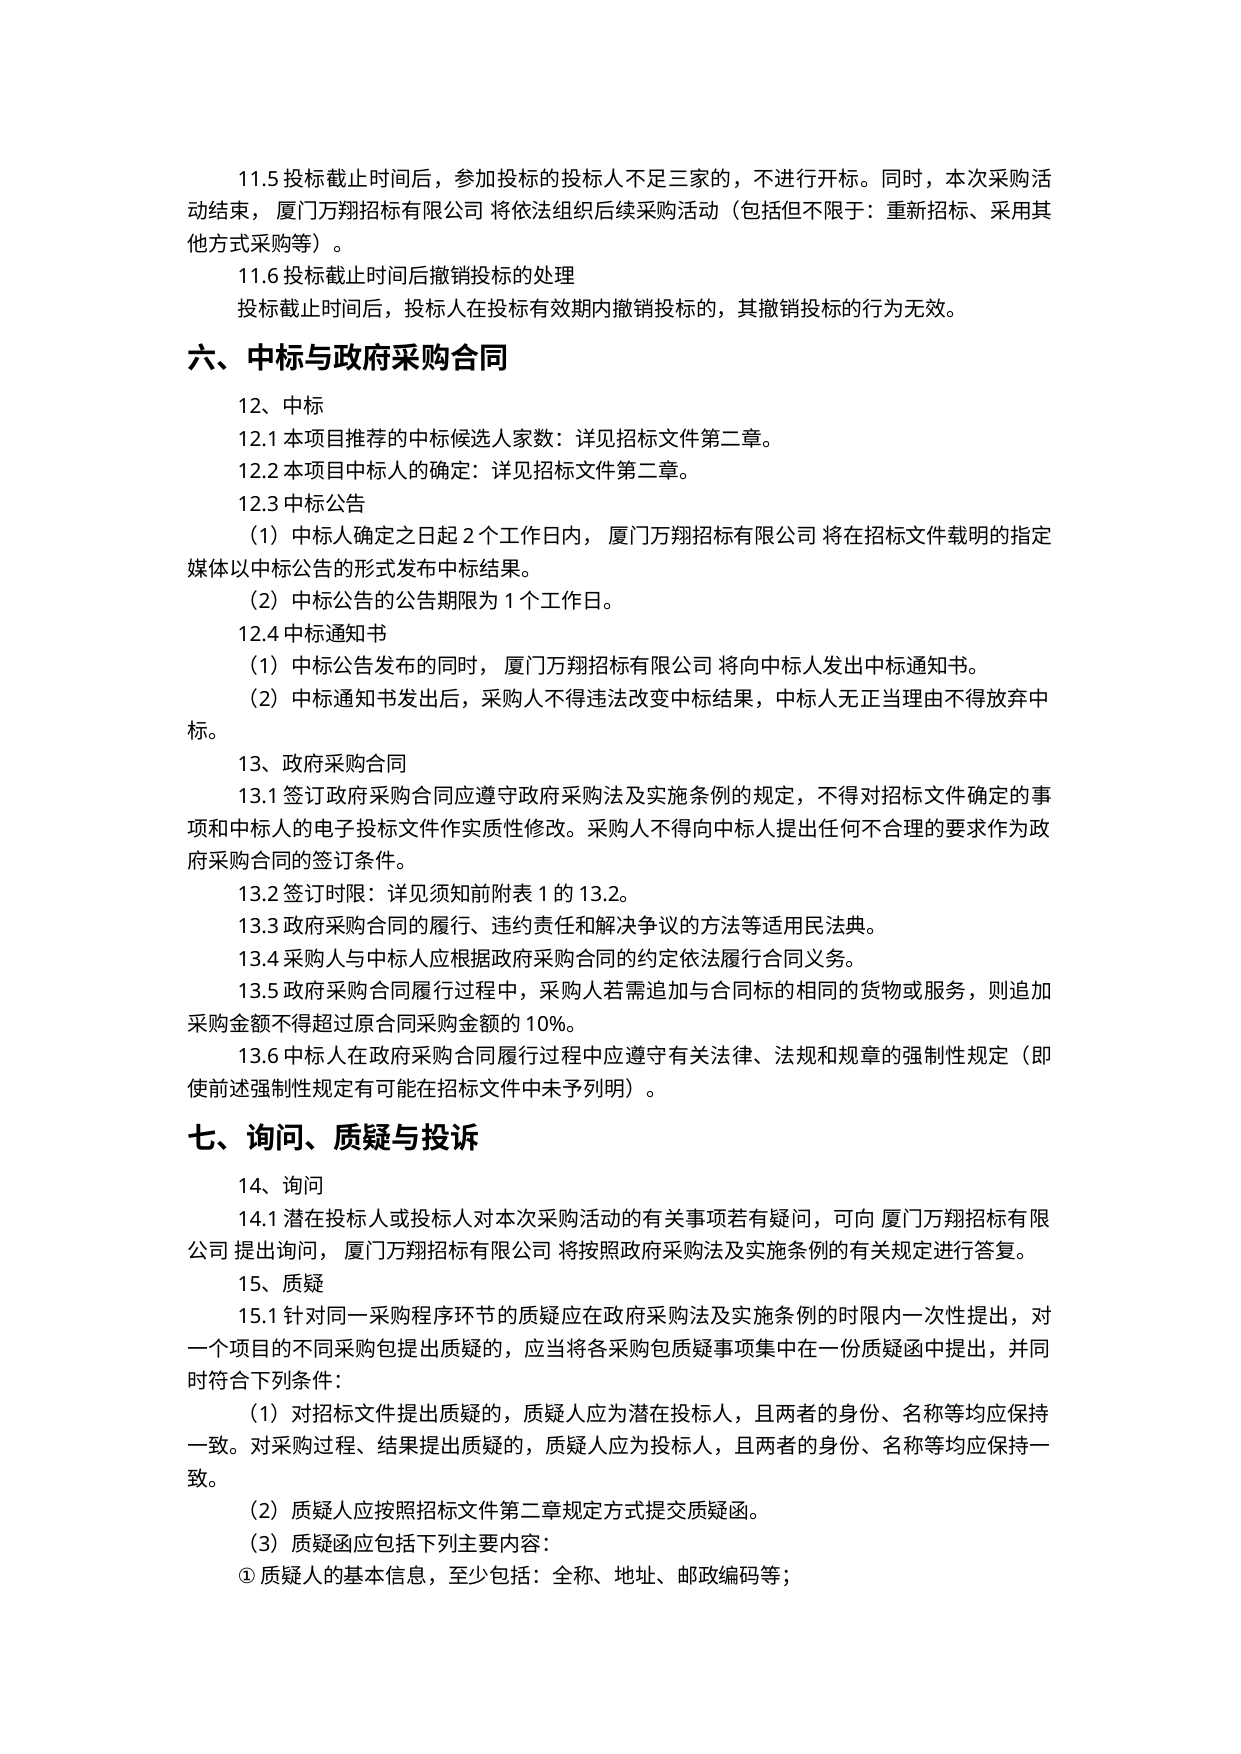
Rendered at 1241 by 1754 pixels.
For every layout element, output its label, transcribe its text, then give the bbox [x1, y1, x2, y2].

text 13.5政府采购合同履行过程中，采购人若需追加与合同标的相同的货物或服务，则追加采购金额不得超过原合同采购金额的10%。 [187, 974, 1053, 1039]
text 13.3政府采购合同的履行、违约责任和解决争议的方法等适用民法典。 [187, 909, 1053, 942]
text 15.1针对同一采购程序环节的质疑应在政府采购法及实施条例的时限内一次性提出，对一个项目的不同采购包提出质疑的，应当将各采购包质疑事项集中在一份质疑函中提出，并同时符合下列条件： [187, 1299, 1053, 1397]
text 七、询问、质疑与投诉 [187, 1104, 1053, 1169]
text 13.6中标人在政府采购合同履行过程中应遵守有关法律、法规和规章的强制性规定（即使前述强制性规定有可能在招标文件中未予列明）。 [187, 1039, 1053, 1104]
text 12.4中标通知书 [187, 617, 1053, 649]
text 15、质疑 [187, 1267, 1053, 1299]
text （3）质疑函应包括下列主要内容： [187, 1527, 1053, 1559]
text 12.2本项目中标人的确定：详见招标文件第二章。 [187, 454, 1053, 487]
text 11.6投标截止时间后撤销投标的处理 [187, 259, 1053, 292]
text （2）质疑人应按照招标文件第二章规定方式提交质疑函。 [187, 1494, 1053, 1527]
text 11.5投标截止时间后，参加投标的投标人不足三家的，不进行开标。同时，本次采购活动结束， 厦门万翔招标有限公司 将依法组织后续采购活动（包括但不限于：重新招标、采用其他方式采购等）。 [187, 162, 1053, 259]
text （1）中标人确定之日起2个工作日内， 厦门万翔招标有限公司 将在招标文件载明的指定媒体以中标公告的形式发布中标结果。 [187, 519, 1053, 584]
text ①质疑人的基本信息，至少包括：全称、地址、邮政编码等； [187, 1559, 1053, 1592]
text 六、中标与政府采购合同 [187, 324, 1053, 389]
text 13、政府采购合同 [187, 747, 1053, 779]
text （1）对招标文件提出质疑的，质疑人应为潜在投标人，且两者的身份、名称等均应保持一致。对采购过程、结果提出质疑的，质疑人应为投标人，且两者的身份、名称等均应保持一致。 [187, 1397, 1053, 1494]
text （1）中标公告发布的同时， 厦门万翔招标有限公司 将向中标人发出中标通知书。 [187, 649, 1053, 682]
text 12.1本项目推荐的中标候选人家数：详见招标文件第二章。 [187, 422, 1053, 454]
text （2）中标通知书发出后，采购人不得违法改变中标结果，中标人无正当理由不得放弃中标。 [187, 682, 1053, 747]
text 12、中标 [187, 389, 1053, 422]
text 投标截止时间后，投标人在投标有效期内撤销投标的，其撤销投标的行为无效。 [187, 292, 1053, 324]
text 14、询问 [187, 1169, 1053, 1202]
text （2）中标公告的公告期限为1个工作日。 [187, 584, 1053, 617]
text 13.1签订政府采购合同应遵守政府采购法及实施条例的规定，不得对招标文件确定的事项和中标人的电子投标文件作实质性修改。采购人不得向中标人提出任何不合理的要求作为政府采购合同的签订条件。 [187, 779, 1053, 877]
text 13.4采购人与中标人应根据政府采购合同的约定依法履行合同义务。 [187, 942, 1053, 974]
text 14.1潜在投标人或投标人对本次采购活动的有关事项若有疑问，可向 厦门万翔招标有限公司 提出询问， 厦门万翔招标有限公司 将按照政府采购法及实施条例的有关规定进行答复。 [187, 1202, 1053, 1267]
text 12.3中标公告 [187, 487, 1053, 519]
text 13.2签订时限：详见须知前附表1的13.2。 [187, 877, 1053, 909]
